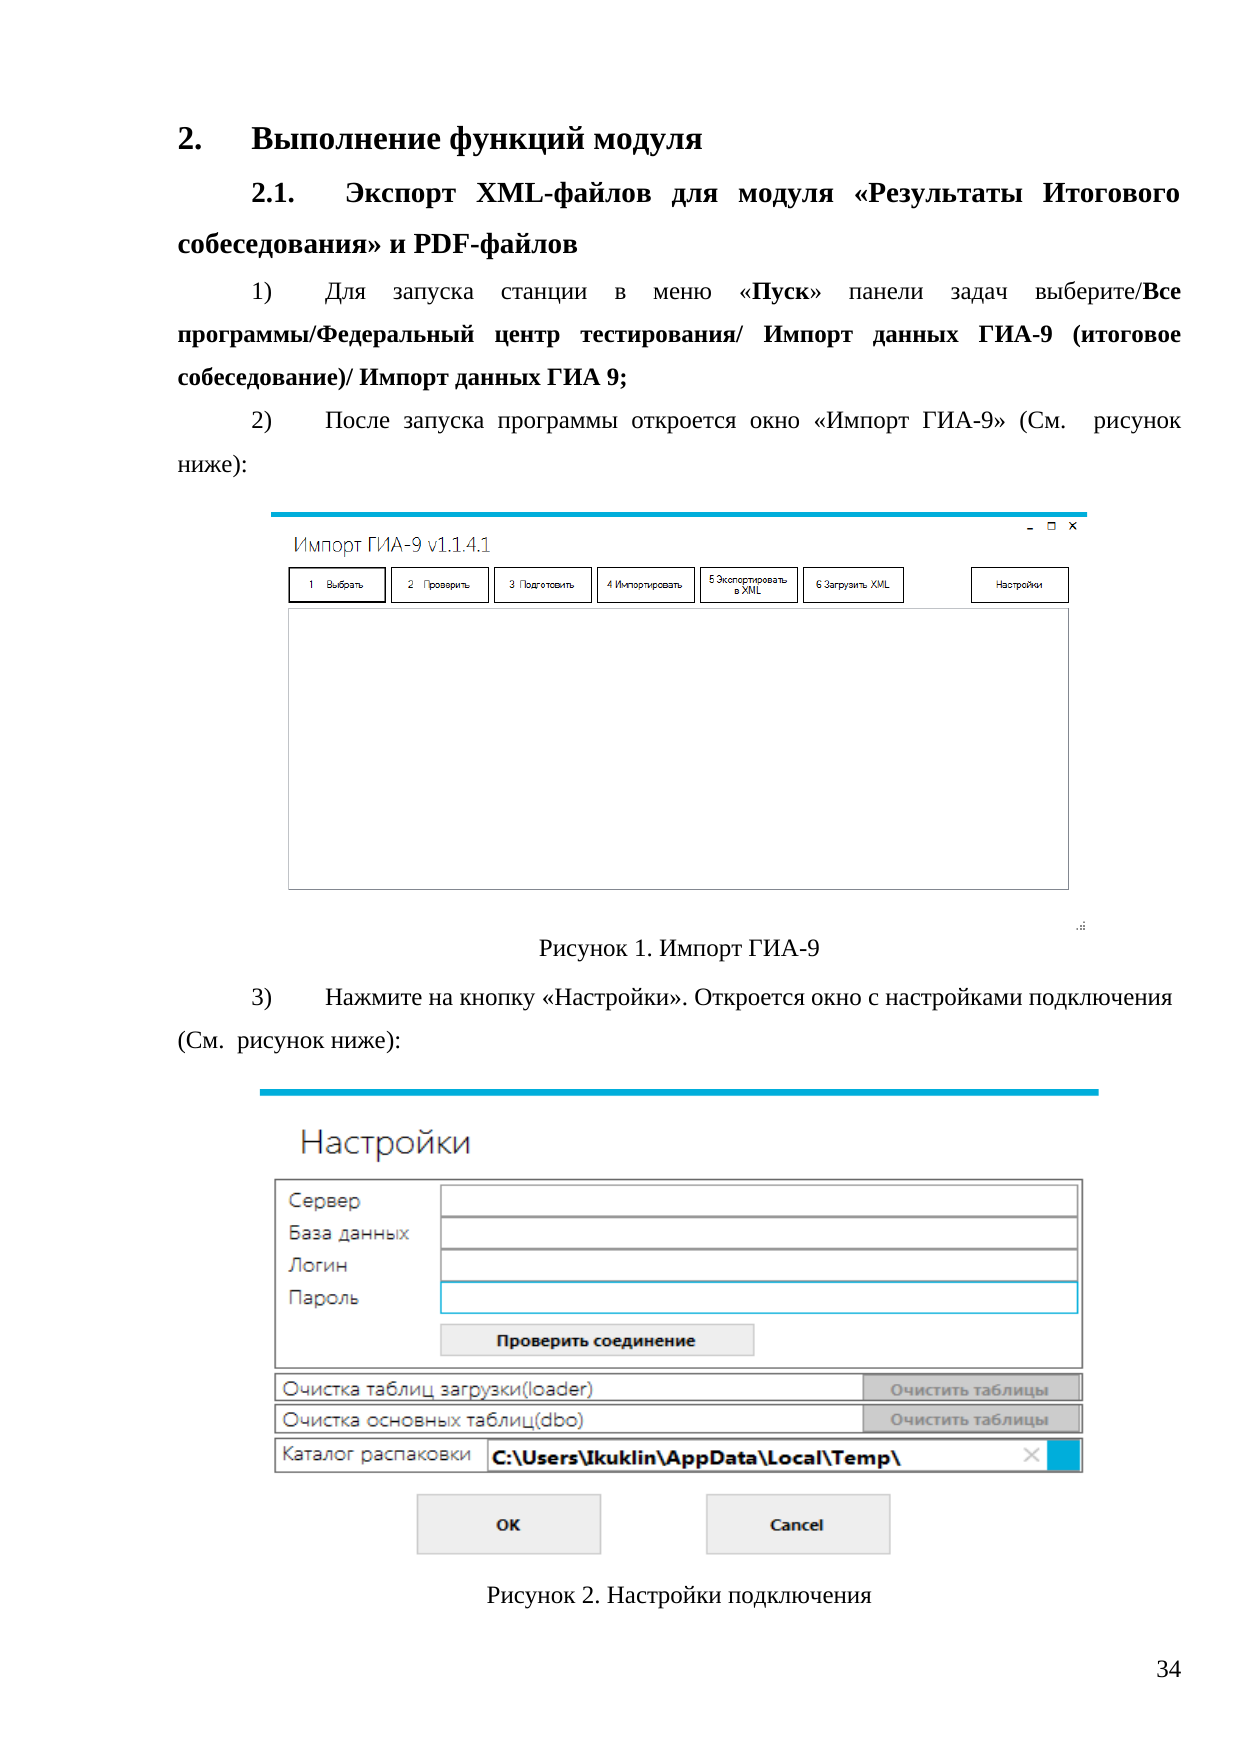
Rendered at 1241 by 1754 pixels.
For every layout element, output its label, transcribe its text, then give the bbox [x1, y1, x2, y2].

list Нажмите на кнопку «Настройки». Откроется окно с настройками подключения (См. рисунок ниже): [177, 982, 1181, 1054]
list Выполнение функций модуля [177, 118, 1181, 156]
list После запуска программы откроется окно «Импорт ГИА-9» (См. рисунок ниже): [177, 406, 1181, 477]
picture [271, 518, 1088, 933]
list Для запуска станции в меню «Пуск» панели задач выберите/Все программы/Федеральный центр тестирования/ Импорт данных ГИА-9 (итоговое собеседование)/ Импорт данных ГИА 9; [177, 276, 1181, 391]
picture [259, 1096, 1099, 1580]
list Экспорт XML-файлов для модуля «Результаты Итогового собеседования» и PDF-файлов [177, 176, 1181, 259]
text Рисунок 2. Настройки подключения [177, 1580, 1181, 1609]
text Рисунок 1. Импорт ГИА-9 [177, 933, 1181, 962]
